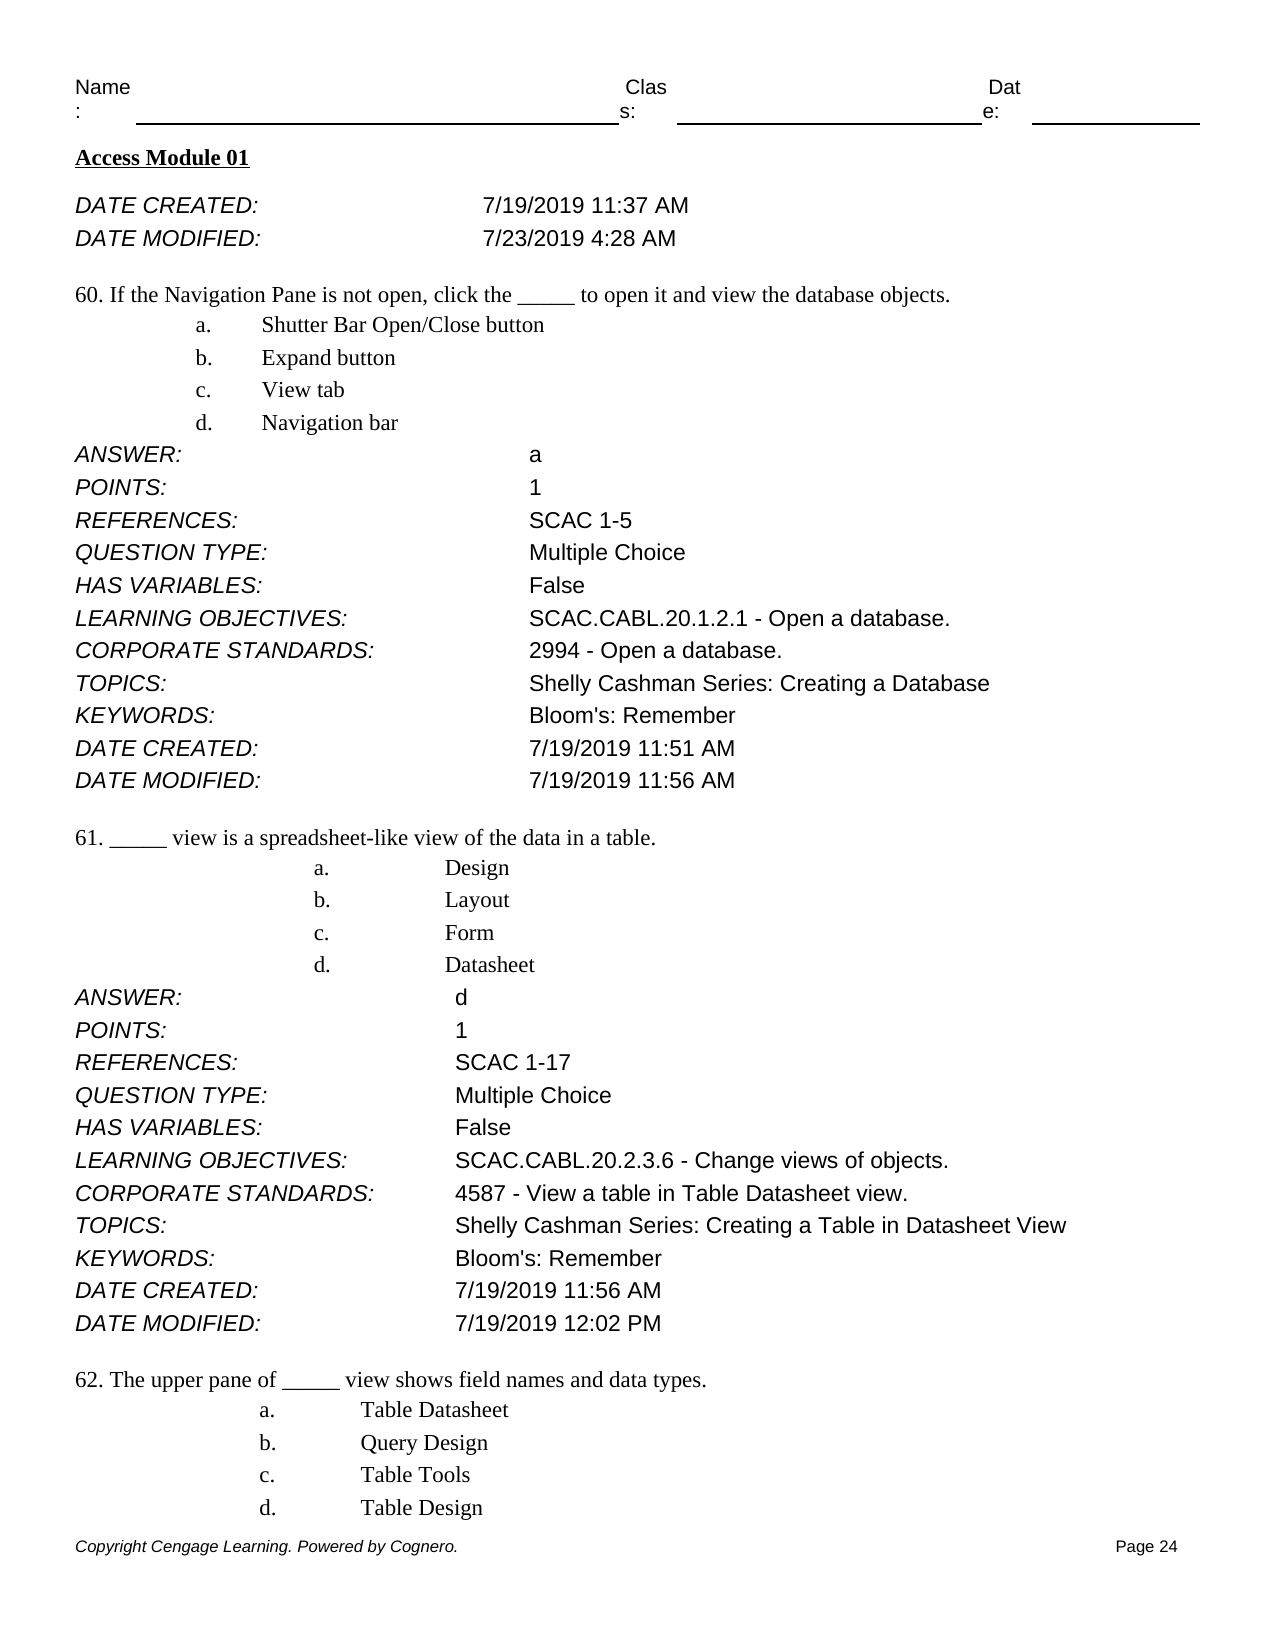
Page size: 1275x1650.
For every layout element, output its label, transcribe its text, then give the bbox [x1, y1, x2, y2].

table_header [75, 189, 1200, 254]
table_header 60. If the Navigation Pane is not open, click the _____ to open it and view the database objects. [75, 282, 1200, 797]
table_header 61. _____ view is a spreadsheet-like view of the data in a table. [75, 824, 1200, 1339]
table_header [75, 1367, 1200, 1523]
